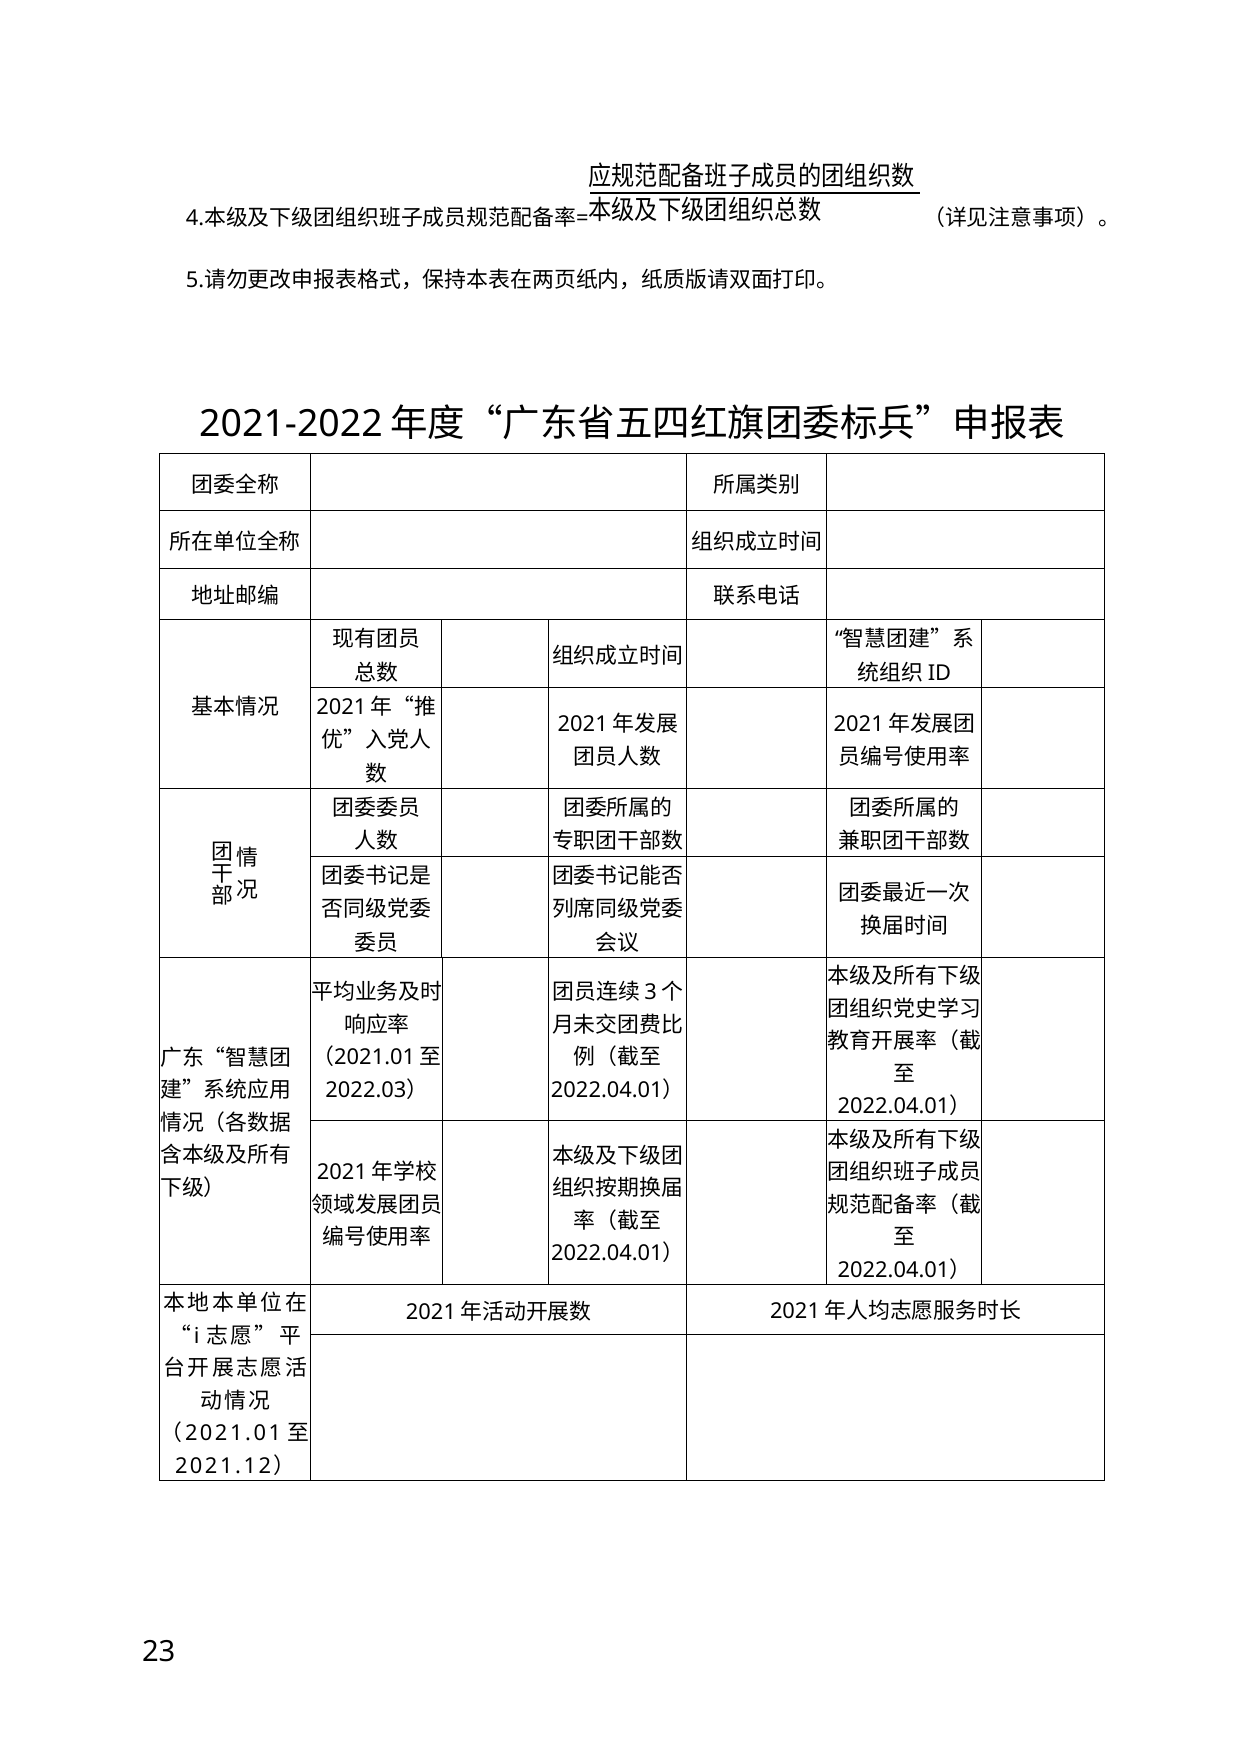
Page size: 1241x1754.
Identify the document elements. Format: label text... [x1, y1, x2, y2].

table_cell [443, 1121, 548, 1284]
text 5.请勿更改申报表格式，保持本表在两页纸内，纸质版请双面打印。 [142, 262, 1122, 293]
table_cell [827, 511, 1104, 567]
table_cell 团委书记能否 列席同级党委会议 [549, 857, 686, 957]
table_cell [443, 958, 548, 1120]
table_cell [982, 620, 1104, 687]
table_cell [442, 857, 548, 957]
table_cell 2021年发展团员编号使用率 [827, 688, 981, 788]
table_cell 本地本单位在“i志愿”平台开展志愿活动情况 （2021.01至2021.12） [160, 1285, 310, 1480]
table_cell 团委书记是否同级党委委员 [311, 857, 441, 957]
table_cell [442, 620, 548, 687]
table_cell 本级及所有下级团组织党史学习教育开展率（截至2022.04.01） [827, 958, 981, 1120]
table_header 所属类别 [687, 454, 826, 510]
table_header 团委全称 [160, 454, 310, 510]
table_cell [687, 958, 826, 1120]
table_header [827, 454, 1104, 510]
table_cell [442, 789, 548, 856]
table_cell [687, 688, 826, 788]
table_cell [311, 1335, 686, 1480]
table_cell 团委最近一次 换届时间 [827, 857, 981, 957]
table_cell 联系电话 [687, 569, 826, 619]
table_cell 平均业务及时响应率（2021.01至2022.03） [311, 958, 442, 1120]
table_cell [982, 1121, 1104, 1284]
table_cell 本级及下级团组织按期换届率（截至2022.04.01） [549, 1121, 686, 1284]
text 2021-2022年度“广东省五四红旗团委标兵”申报表 [142, 388, 1122, 453]
table_cell 情 况 团干部 [160, 789, 310, 957]
table_cell [311, 569, 686, 619]
table_cell [982, 857, 1104, 957]
table_header [311, 454, 686, 510]
table_cell 团员连续3个月未交团费比例（截至2022.04.01） [549, 958, 686, 1120]
table_cell 组织成立时间 [549, 620, 686, 687]
table_cell 2021年人均志愿服务时长 [687, 1285, 1104, 1334]
table_cell 团委所属的 专职团干部数 [549, 789, 686, 856]
table_cell [687, 789, 826, 856]
table_cell 团委委员 人数 [311, 789, 441, 856]
table_cell 组织成立时间 [687, 511, 826, 567]
table_cell 本级及所有下级团组织班子成员规范配备率（截至2022.04.01） [827, 1121, 981, 1284]
table_cell “智慧团建”系统组织ID [827, 620, 981, 687]
table_cell 2021年学校领域发展团员编号使用率 [311, 1121, 442, 1284]
table_cell 团委所属的 兼职团干部数 [827, 789, 981, 856]
table_cell [982, 958, 1104, 1120]
table_cell [687, 1121, 826, 1284]
table_cell 2021年发展团员人数 [549, 688, 686, 788]
table_cell [982, 789, 1104, 856]
table_cell [982, 688, 1104, 788]
table_cell 2021年“推优”入党人数 [311, 688, 441, 788]
table_cell [687, 857, 826, 957]
table_cell [311, 511, 686, 567]
text 4.本级及下级团组织班子成员规范配备率=（详见注意事项）。 [142, 162, 1122, 232]
table_cell [442, 688, 548, 788]
table_cell 所在单位全称 [160, 511, 310, 567]
table_cell 地址邮编 [160, 569, 310, 619]
table_cell 2021年活动开展数 [311, 1285, 686, 1334]
table_cell [687, 620, 826, 687]
table_cell [827, 569, 1104, 619]
table_cell 现有团员 总数 [311, 620, 441, 687]
table_cell [687, 1335, 1104, 1480]
table_cell 基本情况 [160, 620, 310, 788]
table_cell 广东“智慧团建”系统应用情况（各数据含本级及所有下级） [160, 958, 310, 1284]
